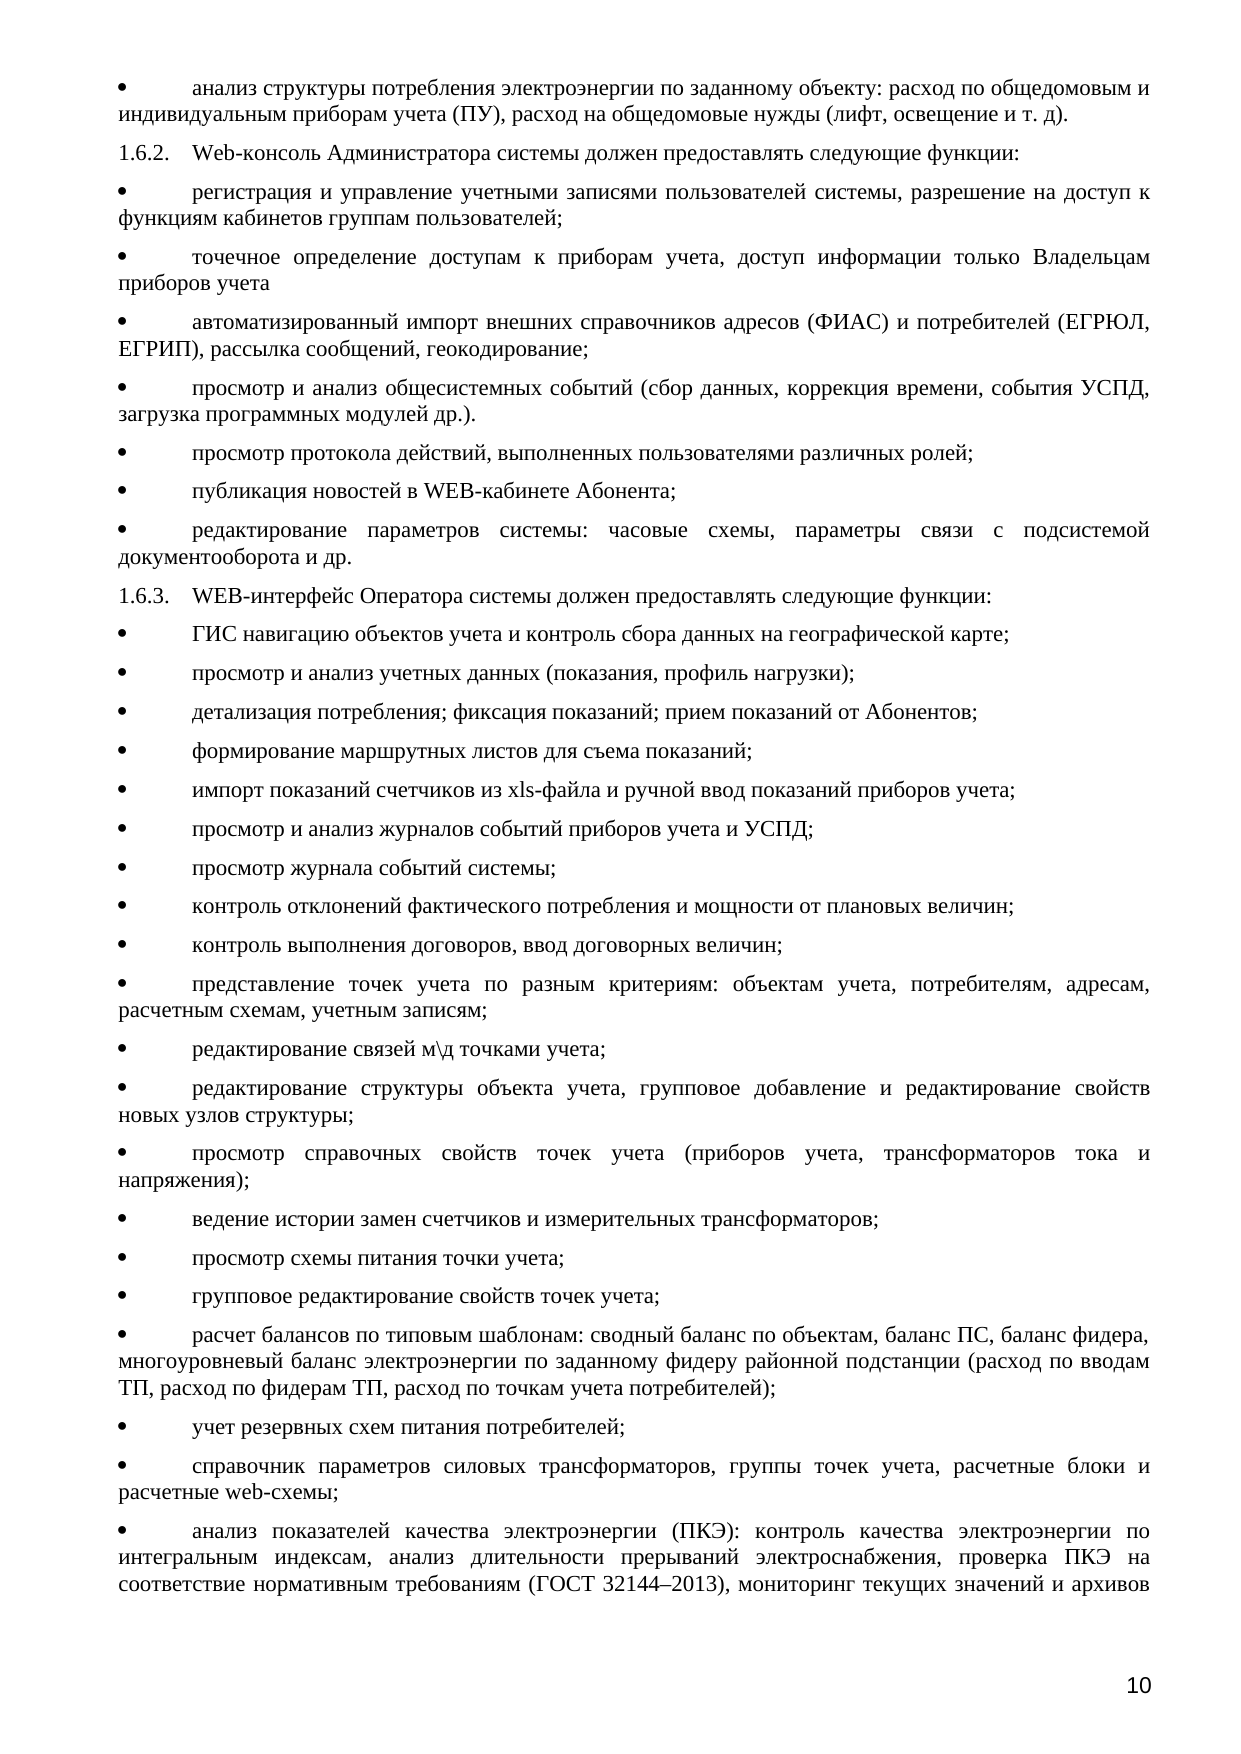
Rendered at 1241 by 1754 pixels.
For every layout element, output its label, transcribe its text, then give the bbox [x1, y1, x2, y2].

subtitle формирование маршрутных листов для съема показаний; [118, 737, 1152, 763]
subtitle редактирование параметров системы: часовые схемы, параметры связи с подсистемой документооборота и др. [118, 516, 1152, 569]
subtitle импорт показаний счетчиков из хls-файла и ручной ввод показаний приборов учета; [118, 776, 1152, 802]
subtitle просмотр и анализ учетных данных (показания, профиль нагрузки); [118, 659, 1152, 686]
subtitle просмотр и анализ общесистемных событий (сбор данных, коррекция времени, события УСПД, загрузка программных модулей др.). [118, 373, 1152, 426]
subtitle групповое редактирование свойств точек учета; [118, 1282, 1152, 1309]
subtitle представление точек учета по разным критериям: объектам учета, потребителям, адресам, расчетным схемам, учетным записям; [118, 970, 1152, 1023]
subtitle просмотр протокола действий, выполненных пользователями различных ролей; [118, 439, 1152, 465]
subtitle ГИС навигацию объектов учета и контроль сбора данных на географической карте; [118, 621, 1152, 647]
subtitle детализация потребления; фиксация показаний; прием показаний от Абонентов; [118, 698, 1152, 724]
subtitle редактирование связей м\д точками учета; [118, 1035, 1152, 1062]
subtitle контроль отклонений фактического потребления и мощности от плановых величин; [118, 892, 1152, 919]
subtitle анализ структуры потребления электроэнергии по заданному объекту: расход по общедомовым и индивидуальным приборам учета (ПУ), расход на общедомовые нужды (лифт, освещение и т. д). [118, 74, 1152, 127]
subtitle автоматизированный импорт внешних справочников адресов (ФИАС) и потребителей (ЕГРЮЛ, ЕГРИП), рассылка сообщений, геокодирование; [118, 308, 1152, 361]
subtitle точечное определение доступам к приборам учета, доступ информации только Владельцам приборов учета [118, 243, 1152, 296]
subtitle ведение истории замен счетчиков и измерительных трансформаторов; [118, 1205, 1152, 1231]
subtitle просмотр журнала событий системы; [118, 854, 1152, 880]
subtitle WEB-интерфейс Оператора системы должен предоставлять следующие функции: [118, 582, 1152, 608]
subtitle учет резервных схем питания потребителей; [118, 1413, 1152, 1439]
subtitle редактирование структуры объекта учета, групповое добавление и редактирование свойств новых узлов структуры; [118, 1074, 1152, 1127]
subtitle Web-консоль Администратора системы должен предоставлять следующие функции: [118, 139, 1152, 165]
subtitle публикация новостей в WEB-кабинете Абонента; [118, 478, 1152, 504]
subtitle просмотр и анализ журналов событий приборов учета и УСПД; [118, 815, 1152, 841]
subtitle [118, 1517, 1152, 1596]
subtitle справочник параметров силовых трансформаторов, группы точек учета, расчетные блоки и расчетные web-схемы; [118, 1452, 1152, 1504]
subtitle расчет балансов по типовым шаблонам: сводный баланс по объектам, баланс ПС, баланс фидера, многоуровневый баланс электроэнергии по заданному фидеру районной подстанции (расход по вводам ТП, расход по фидерам ТП, расход по точкам учета потребителей); [118, 1321, 1152, 1400]
subtitle просмотр схемы питания точки учета; [118, 1243, 1152, 1270]
subtitle контроль выполнения договоров, ввод договорных величин; [118, 931, 1152, 958]
subtitle просмотр справочных свойств точек учета (приборов учета, трансформаторов тока и напряжения); [118, 1139, 1152, 1192]
subtitle регистрация и управление учетными записями пользователей системы, разрешение на доступ к функциям кабинетов группам пользователей; [118, 178, 1152, 231]
